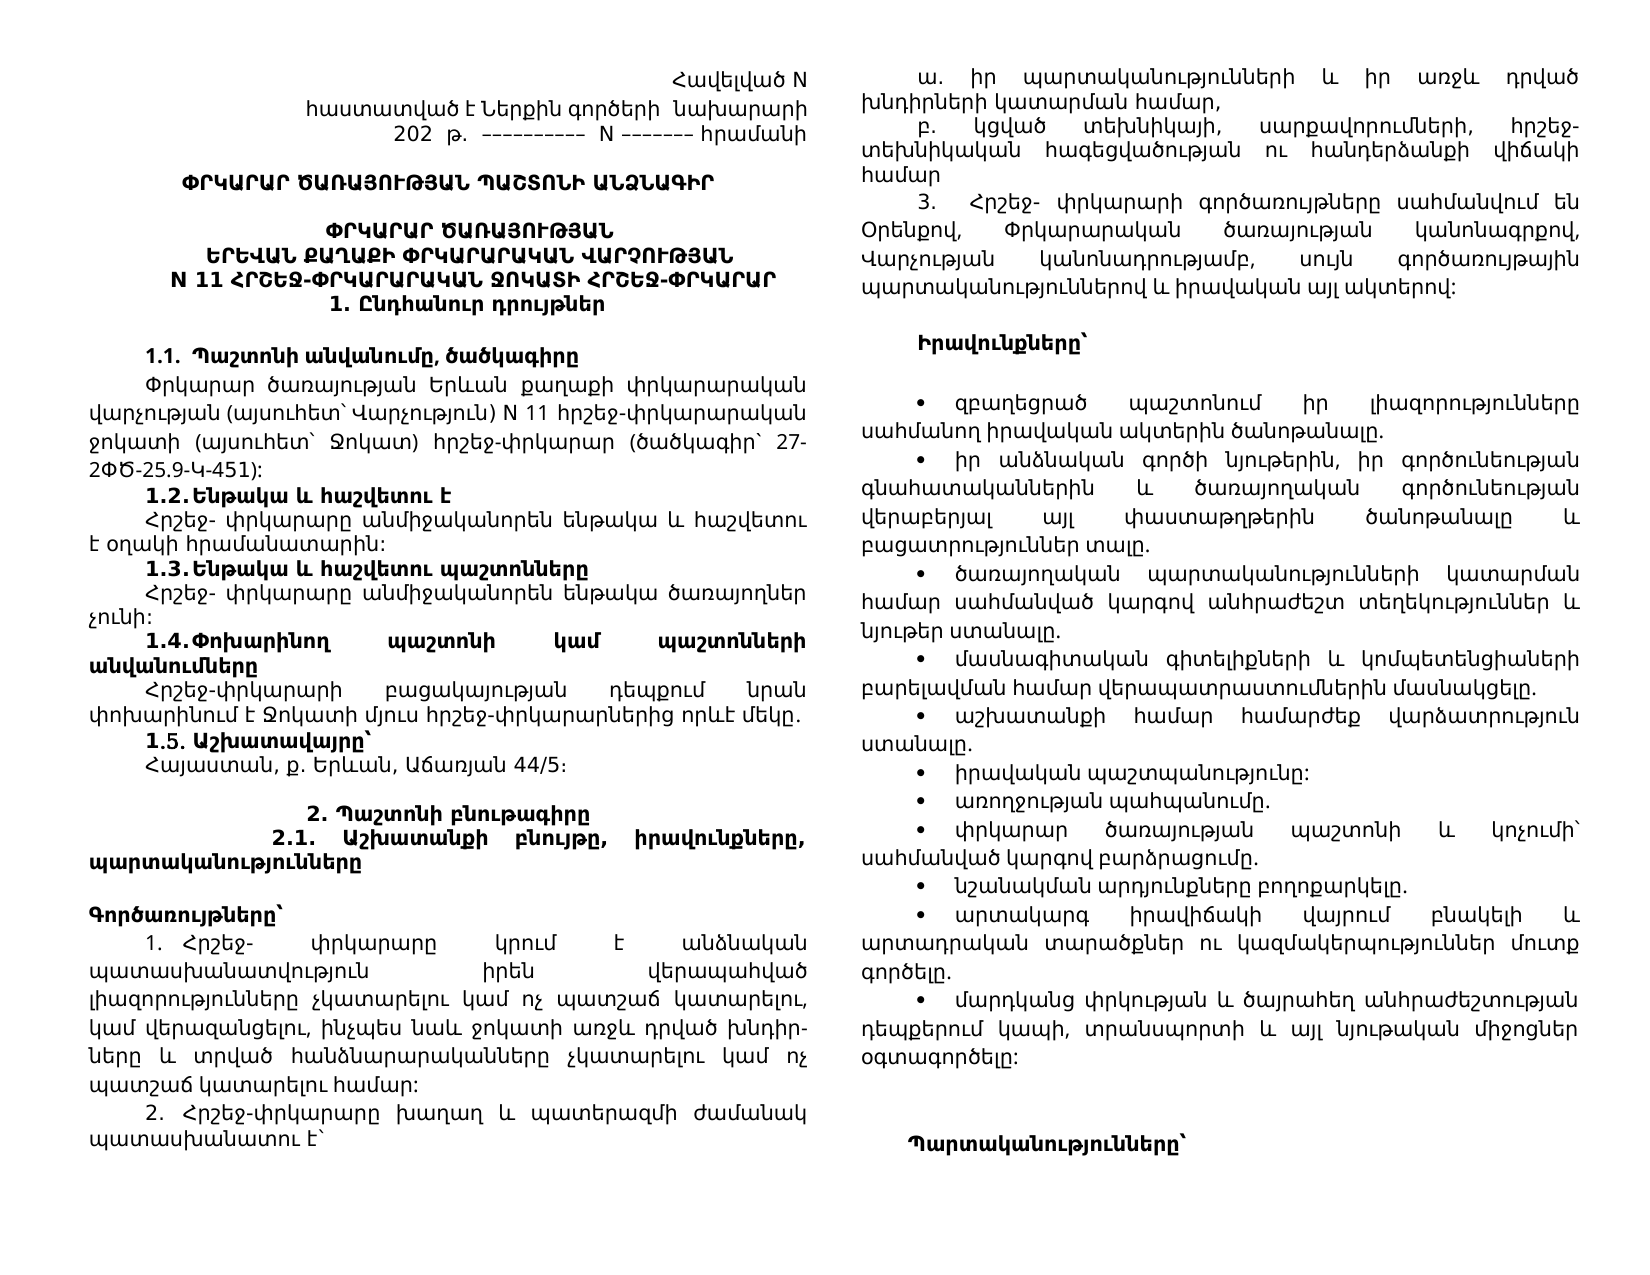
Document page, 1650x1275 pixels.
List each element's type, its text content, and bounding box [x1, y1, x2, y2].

list փրկարար ծառայության պաշտոնի և կոչումի՝ սահմանված կարգով բարձրացումը. [861, 815, 1580, 872]
list զբաղեցրած պաշտոնում իր լիազորությունները սահմանող իրավական ակտերին ծանոթանալը. [861, 388, 1580, 445]
text ՓՐԿԱՐԱՐ ԾԱՌԱՅՈՒԹՅԱՆ ՊԱՇՏՈՆԻ ԱՆՁՆԱԳԻՐ [89, 171, 808, 195]
text ա. իր պարտականությունների և իր առջև դրված խնդիրների կատարման համար, [861, 66, 1580, 114]
list Ենթակա և հաշվետու պաշտոնները [89, 557, 807, 581]
text 202 թ. –––––––––– N ––––––– հրամանի [89, 122, 808, 147]
text բ. կցված տեխնիկայի, սարքավորումների, հրշեջ-տեխնիկական հագեցվածության ու հանդերձանքի վիճակի համար [861, 114, 1580, 187]
list Հրշեջ-փրկարարը խաղաղ և պատերազմի ժամանակ պատասխանատու է` [89, 1098, 808, 1151]
list իր անձնական գործի նյութերին, իր գործունեության գնահատականներին և ծառայողական գործունեության վերաբերյալ այլ փաստաթղթերին ծանոթանալը և բացատրություններ տալը. [861, 445, 1580, 559]
list իրավական պաշտպանությունը: [861, 758, 1580, 786]
text Իրավունքները՝ [861, 331, 1579, 356]
list նշանակման արդյունքները բողոքարկելը. [861, 872, 1580, 900]
list աշխատանքի համար համարժեք վարձատրություն ստանալը. [861, 701, 1580, 758]
text Հավելված N [89, 66, 808, 94]
text 2.1. Աշխատանքի բնույթը, իրավունքները, պարտականությունները [89, 826, 807, 875]
text Պարտականությունները՝ [861, 1132, 1579, 1156]
text 1. Ընդհանուր դրույթներ [126, 292, 808, 317]
list մարդկանց փրկության և ծայրահեղ անհրաժեշտության դեպքերում կապի, տրանսպորտի և այլ նյութական միջոցներ օգտագործելը: [861, 985, 1579, 1071]
list մասնագիտական գիտելիքների և կոմպետենցիաների բարելավման համար վերապատրաստումներին մասնակցելը. [861, 644, 1580, 701]
text Հրշեջ- փրկարարը անմիջականորեն ենթակա և հաշվետու է օղակի հրամանատարին: [89, 508, 807, 557]
text N 11 ՀՐՇԵՋ-ՓՐԿԱՐԱՐԱԿԱՆ ՋՈԿԱՏԻ ՀՐՇԵՋ-ՓՐԿԱՐԱՐ [89, 268, 807, 292]
list Փոխարինող պաշտոնի կամ պաշտոնների անվանումները [89, 629, 807, 678]
list առողջության պահպանումը. [861, 786, 1580, 815]
text 3. Հրշեջ- փրկարարի գործառույթները սահմանվում են Օրենքով, Փրկարարական ծառայության կանոնագրքով, Վարչության կանոնադրությամբ, սույն գործառույթային պարտականություններով և իրավական այլ ակտերով: [861, 187, 1580, 301]
list 2. Պաշտոնի բնութագիրը [89, 802, 808, 826]
list Պաշտոնի անվանումը, ծածկագիրը [89, 342, 807, 370]
text Գործառույթները՝ [89, 903, 807, 928]
list Հրշեջ- փրկարարը կրում է անձնական պատասխանատվություն իրեն վերապահված լիազորությունները չկատարելու կամ ոչ պատշաճ կատարելու, կամ վերազանցելու, ինչպես նաև ջոկատի առջև դրված խնդիրները և տրված հանձնարարականները չկատարելու կամ ոչ պատշաճ կատարելու համար: [89, 928, 808, 1098]
text Հրշեջ- փրկարարը անմիջականորեն ենթակա ծառայողներ չունի: [89, 581, 807, 629]
text 1.5. Աշխատավայրը՝ [89, 728, 807, 753]
text ՓՐԿԱՐԱՐ ԾԱՌԱՅՈՒԹՅԱՆ [89, 219, 807, 244]
list Ենթակա և հաշվետու է [89, 484, 808, 508]
text Փրկարար ծառայության Երևան քաղաքի փրկարարական վարչության (այսուհետ՝ Վարչություն) N 11 հրշեջ-փրկարարական ջոկատի (այսուհետ՝ Ջոկատ) հրշեջ-փրկարար (ծածկագիր` 27-2ՓԾ-25.9-Կ-451): [89, 370, 807, 484]
list ծառայողական պարտականությունների կատարման համար սահմանված կարգով անհրաժեշտ տեղեկություններ և նյութեր ստանալը. [861, 559, 1580, 644]
list արտակարգ իրավիճակի վայրում բնակելի և արտադրական տարածքներ ու կազմակերպություններ մուտք գործելը. [861, 900, 1580, 985]
text Հայաստան, ք. Երևան, Աճառյան 44/5։ [89, 753, 807, 778]
text հաստատված է Ներքին գործերի նախարարի [89, 94, 808, 122]
text ԵՐԵՎԱՆ ՔԱՂԱՔԻ ՓՐԿԱՐԱՐԱԿԱՆ ՎԱՐՉՈՒԹՅԱՆ [89, 244, 807, 268]
text Հրշեջ-փրկարարի բացակայության դեպքում նրան փոխարինում է Ջոկատի մյուս հրշեջ-փրկարարներից որևէ մեկը. [89, 678, 807, 728]
